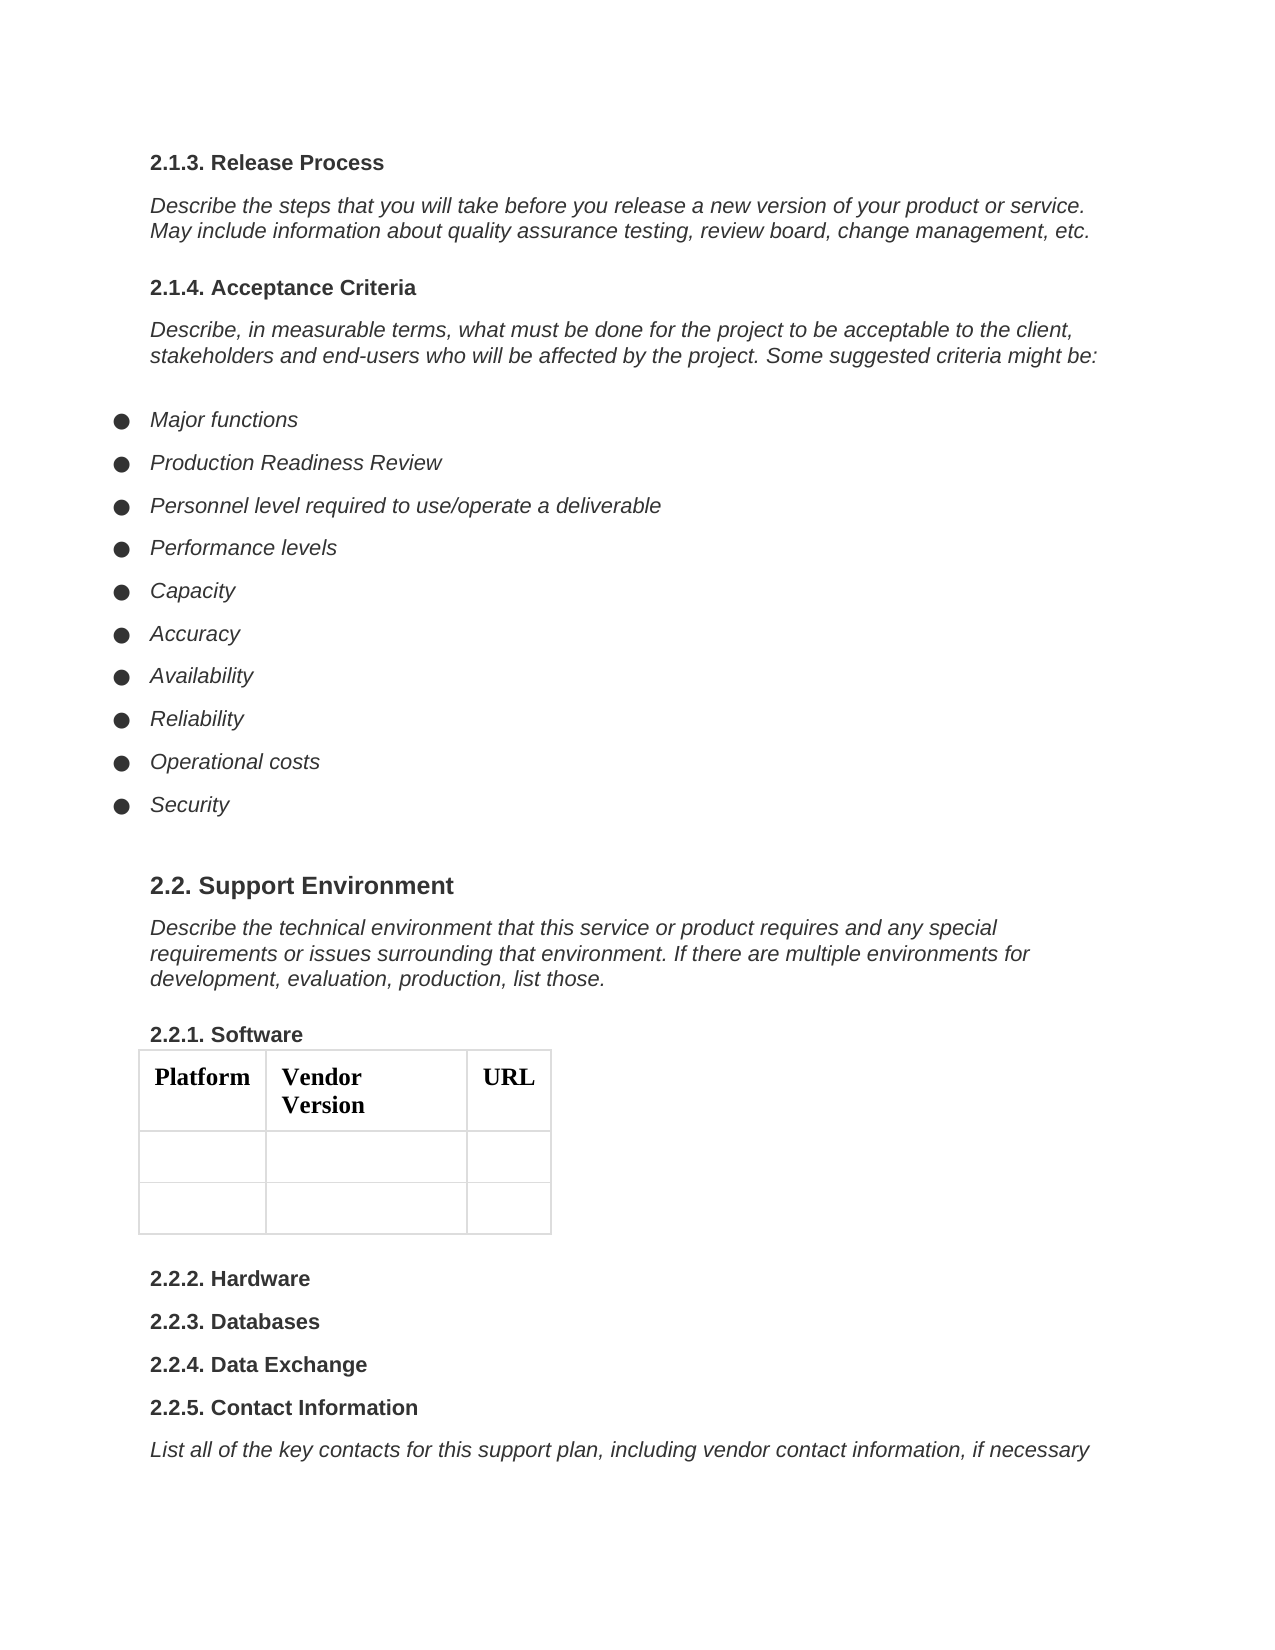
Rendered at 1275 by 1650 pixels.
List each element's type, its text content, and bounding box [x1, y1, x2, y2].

text Describe, in measurable terms, what must be done for the project to be acceptable to the client, stakeholders and end-users who will be affected by the project. Some suggested criteria might be: [150, 317, 1125, 368]
text Describe the technical environment that this service or product requires and any special requirements or issues surrounding that environment. If there are multiple environments for development, evaluation, production, list those. [150, 915, 1125, 991]
list Performance levels [112, 525, 1125, 568]
table_cell [267, 1132, 466, 1182]
table_cell [468, 1132, 550, 1182]
table_header URL [468, 1051, 550, 1130]
text 2.2.1. Software [150, 1022, 1125, 1047]
list Operational costs [112, 738, 1125, 781]
list Personnel level required to use/operate a deliverable [112, 482, 1125, 525]
text 2.2.3. Databases [150, 1309, 1125, 1334]
list Reliability [112, 696, 1125, 738]
list Major functions [112, 397, 1125, 439]
list Production Readiness Review [112, 439, 1125, 482]
table_cell [140, 1183, 265, 1233]
table_cell [468, 1183, 550, 1233]
table_cell [140, 1132, 265, 1182]
text 2.2.5. Contact Information [150, 1394, 1125, 1419]
text 2.1.4. Acceptance Criteria [150, 274, 1125, 300]
text 2.2.2. Hardware [150, 1266, 1125, 1291]
list Accuracy [112, 610, 1125, 653]
list Capacity [112, 568, 1125, 610]
table_header Vendor Version [267, 1051, 466, 1130]
text Describe the steps that you will take before you release a new version of your product or service. May include information about quality assurance testing, review board, change management, etc. [150, 193, 1125, 243]
text 2.1.3. Release Process [150, 150, 1125, 175]
text 2.2.4. Data Exchange [150, 1352, 1125, 1377]
table_cell [267, 1183, 466, 1233]
text 2.2. Support Environment [150, 871, 1125, 899]
list Availability [112, 653, 1125, 696]
text List all of the key contacts for this support plan, including vendor contact information, if necessary [150, 1437, 1125, 1462]
table_header Platform [140, 1051, 265, 1130]
list Security [112, 781, 1125, 824]
